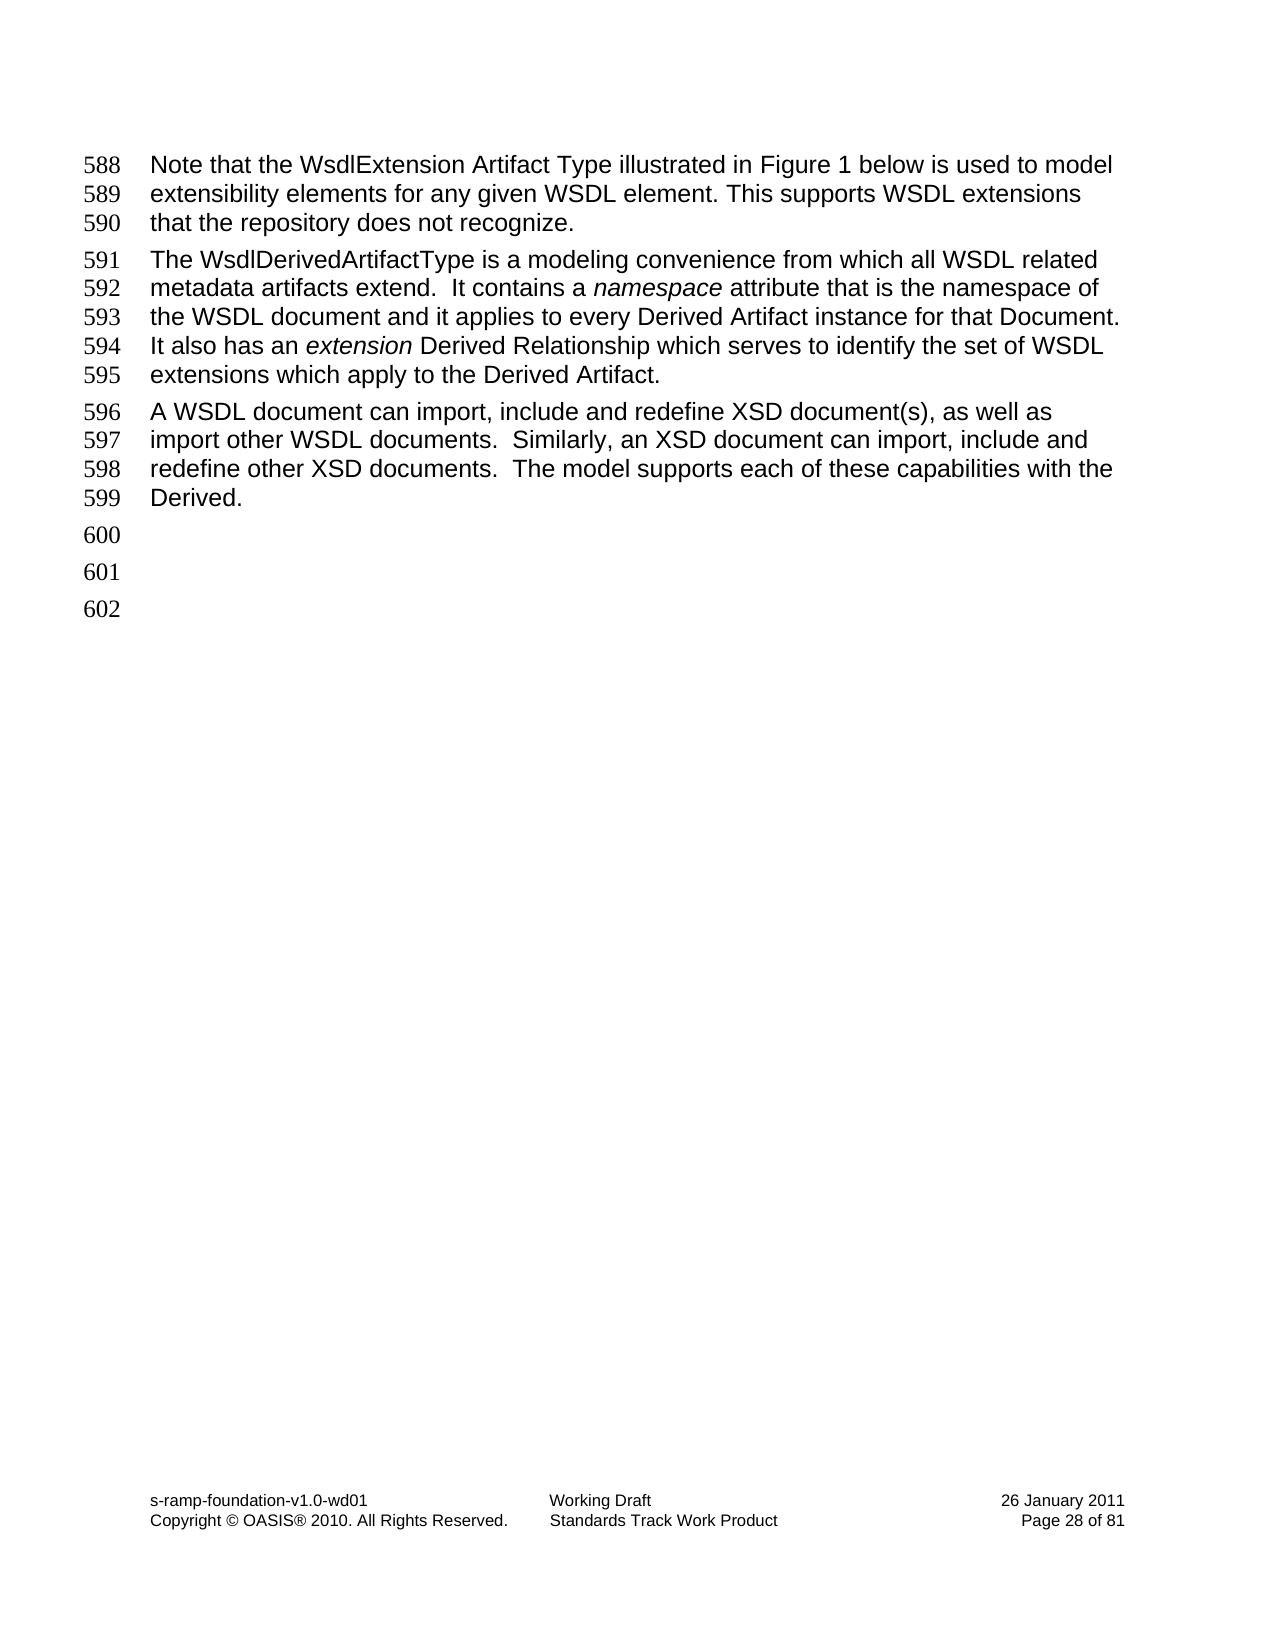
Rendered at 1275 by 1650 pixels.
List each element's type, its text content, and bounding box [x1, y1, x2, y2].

text A WSDL document can import, include and redefine XSD document(s), as well as import other WSDL documents. Similarly, an XSD document can import, include and redefine other XSD documents. The model supports each of these capabilities with the Derived. [150, 397, 1125, 512]
text The WsdlDerivedArtifactType is a modeling convenience from which all WSDL related metadata artifacts extend. It contains a namespace attribute that is the namespace of the WSDL document and it applies to every Derived Artifact instance for that Document. It also has an extension Derived Relationship which serves to identify the set of WSDL extensions which apply to the Derived Artifact. [150, 244, 1125, 388]
